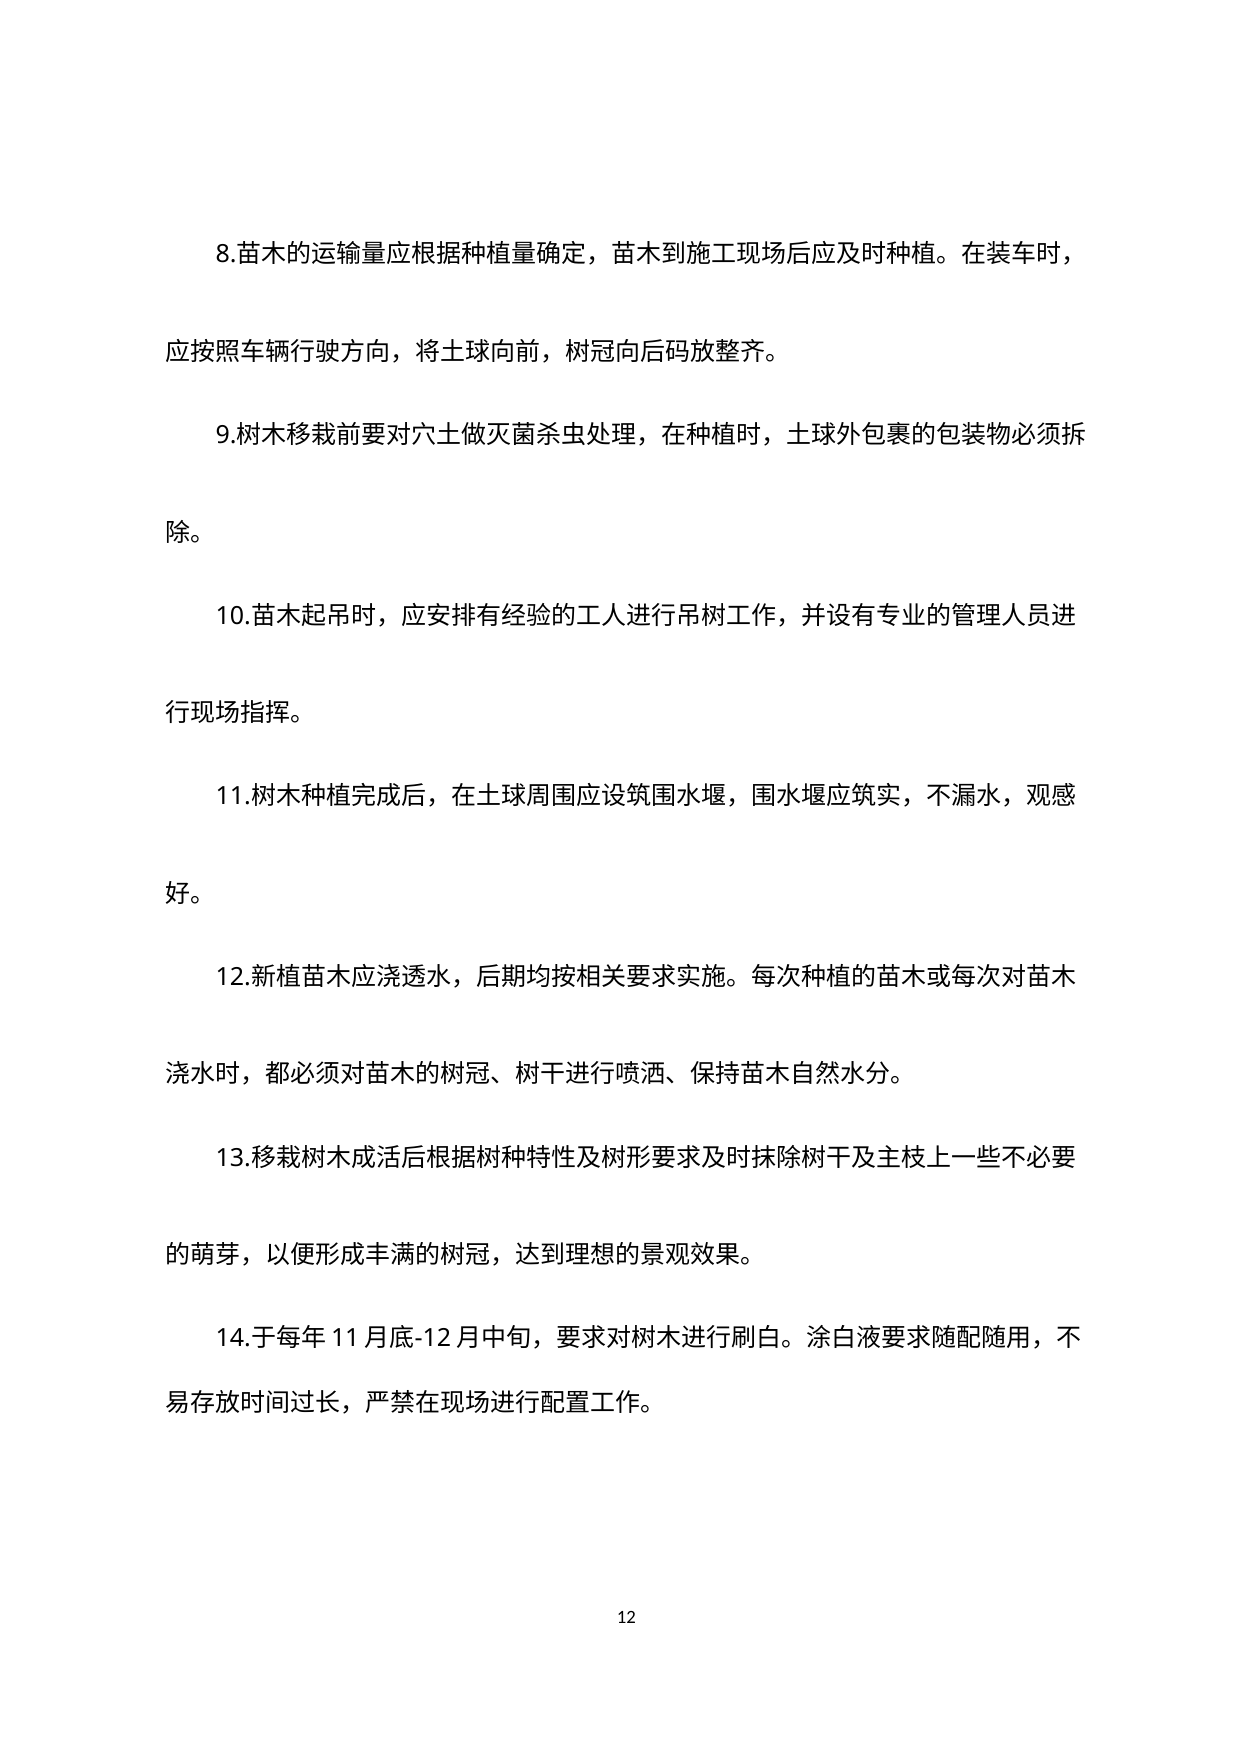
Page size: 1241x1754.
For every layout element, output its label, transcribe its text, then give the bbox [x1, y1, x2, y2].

text 13.移栽树木成活后根据树种特性及树形要求及时抹除树干及主枝上一些不必要的萌芽，以便形成丰满的树冠，达到理想的景观效果。 [165, 1123, 1087, 1285]
text 9.树木移栽前要对穴土做灭菌杀虫处理，在种植时，土球外包裹的包装物必须拆除。 [165, 400, 1087, 563]
text 14.于每年11月底-12月中旬，要求对树木进行刷白。涂白液要求随配随用，不易存放时间过长，严禁在现场进行配置工作。 [165, 1303, 1087, 1433]
text 11.树木种植完成后，在土球周围应设筑围水堰，围水堰应筑实，不漏水，观感好。 [165, 761, 1087, 924]
text 8.苗木的运输量应根据种植量确定，苗木到施工现场后应及时种植。在装车时，应按照车辆行驶方向，将土球向前，树冠向后码放整齐。 [165, 219, 1087, 382]
text 12.新植苗木应浇透水，后期均按相关要求实施。每次种植的苗木或每次对苗木浇水时，都必须对苗木的树冠、树干进行喷洒、保持苗木自然水分。 [165, 942, 1087, 1104]
text 10.苗木起吊时，应安排有经验的工人进行吊树工作，并设有专业的管理人员进行现场指挥。 [165, 581, 1087, 743]
